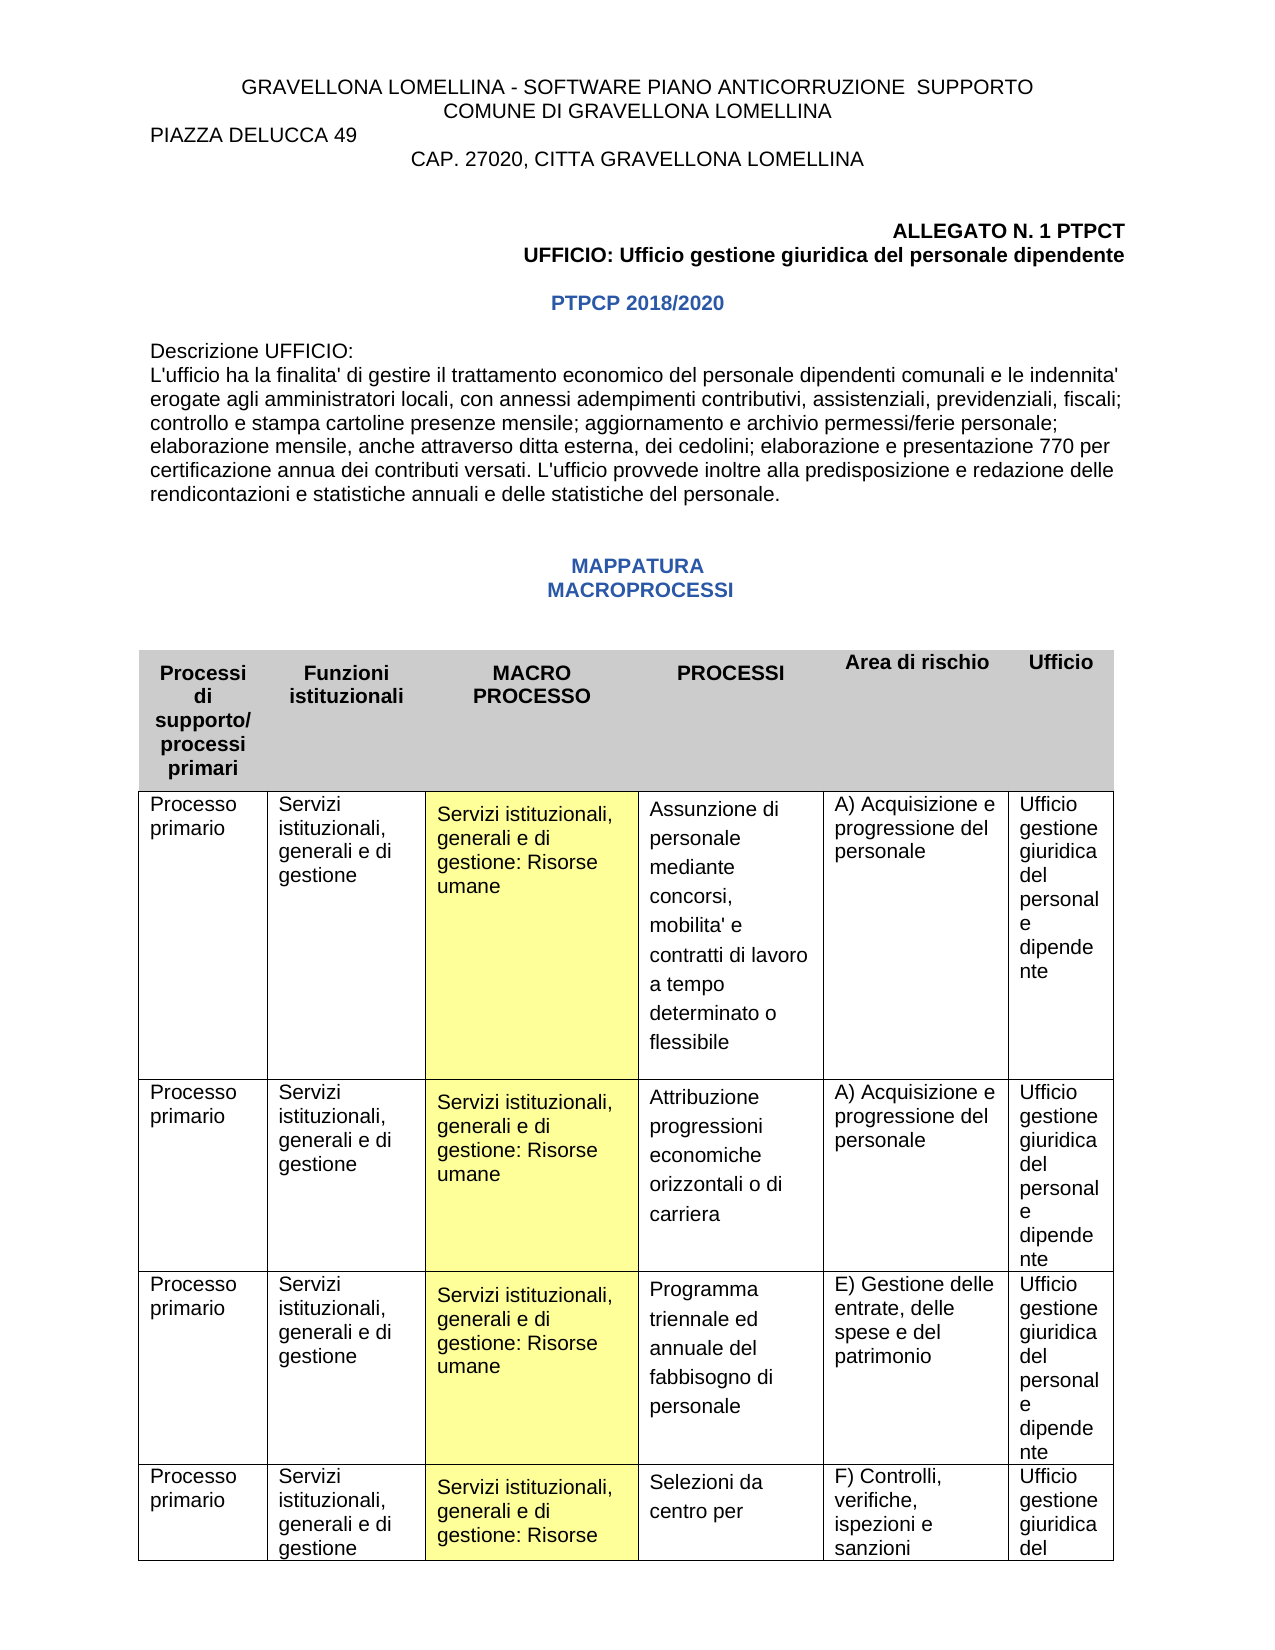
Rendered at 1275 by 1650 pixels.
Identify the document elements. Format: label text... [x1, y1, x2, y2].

text MACROPROCESSI [150, 578, 1125, 602]
text PIAZZA DELUCCA 49 [150, 123, 1125, 147]
text ALLEGATO N. 1 PTPCT [150, 219, 1125, 243]
table_header Funzioni istituzionali [267, 650, 426, 791]
text MAPPATURA [150, 554, 1125, 578]
table_cell Assunzione di personale mediante concorsi, mobilita' e contratti di lavoro a tempo determinato o flessibile [639, 792, 823, 1079]
text L'ufficio ha la finalita' di gestire il trattamento economico del personale dipendenti comunali e le indennita' erogate agli amministratori locali, con annessi adempimenti contributivi, assistenziali, previdenziali, fiscali; controllo e stampa cartoline presenze mensile; aggiornamento e archivio permessi/ferie personale; elaborazione mensile, anche attraverso ditta esterna, dei cedolini; elaborazione e presentazione 770 per certificazione annua dei contributi versati. L'ufficio provvede inoltre alla predisposizione e redazione delle rendicontazioni e statistiche annuali e delle statistiche del personale. [150, 362, 1125, 506]
table_cell Ufficio gestione giuridica del personale dipendente [1009, 792, 1113, 1079]
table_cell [824, 1465, 1008, 1560]
table_header Processi di supporto/processi primari [139, 650, 267, 791]
text CAP. 27020, CITTA GRAVELLONA LOMELLINA [150, 147, 1125, 171]
table_cell E) Gestione delle entrate, delle spese e del patrimonio [824, 1272, 1008, 1464]
table_cell Servizi istituzionali, generali e di gestione: Risorse umane [426, 1080, 638, 1271]
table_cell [639, 1465, 823, 1560]
text UFFICIO: Ufficio gestione giuridica del personale dipendente [150, 243, 1125, 267]
table_cell Processo primario [139, 792, 267, 1079]
table_cell Processo primario [139, 1080, 267, 1271]
table_cell A) Acquisizione e progressione del personale [824, 792, 1008, 1079]
table_header Ufficio [1008, 650, 1114, 791]
text GRAVELLONA LOMELLINA - SOFTWARE PIANO ANTICORRUZIONE SUPPORTO [150, 75, 1125, 99]
table_cell Programma triennale ed annuale del fabbisogno di personale [639, 1272, 823, 1464]
table_header Area di rischio [823, 650, 1008, 791]
text PTPCP 2018/2020 [150, 291, 1125, 314]
table_cell Servizi istituzionali, generali e di gestione: Risorse umane [426, 792, 638, 1079]
table_cell A) Acquisizione e progressione del personale [824, 1080, 1008, 1271]
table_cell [268, 1465, 425, 1560]
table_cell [426, 1465, 638, 1560]
table_cell Processo primario [139, 1465, 267, 1560]
table_cell Attribuzione progressioni economiche orizzontali o di carriera [639, 1080, 823, 1271]
table_cell Servizi istituzionali, generali e di gestione [268, 1080, 425, 1271]
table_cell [1009, 1465, 1113, 1560]
table_header MACRO PROCESSO [426, 650, 638, 791]
table_cell Servizi istituzionali, generali e di gestione [268, 1272, 425, 1464]
text COMUNE DI GRAVELLONA LOMELLINA [150, 99, 1125, 123]
table_cell Ufficio gestione giuridica del personale dipendente [1009, 1272, 1113, 1464]
text Descrizione UFFICIO: [150, 338, 1125, 362]
table_cell Servizi istituzionali, generali e di gestione: Risorse umane [426, 1272, 638, 1464]
table_cell Ufficio gestione giuridica del personale dipendente [1009, 1080, 1113, 1271]
table_cell Processo primario [139, 1272, 267, 1464]
table_cell Servizi istituzionali, generali e di gestione [268, 792, 425, 1079]
table_header PROCESSI [638, 650, 823, 791]
